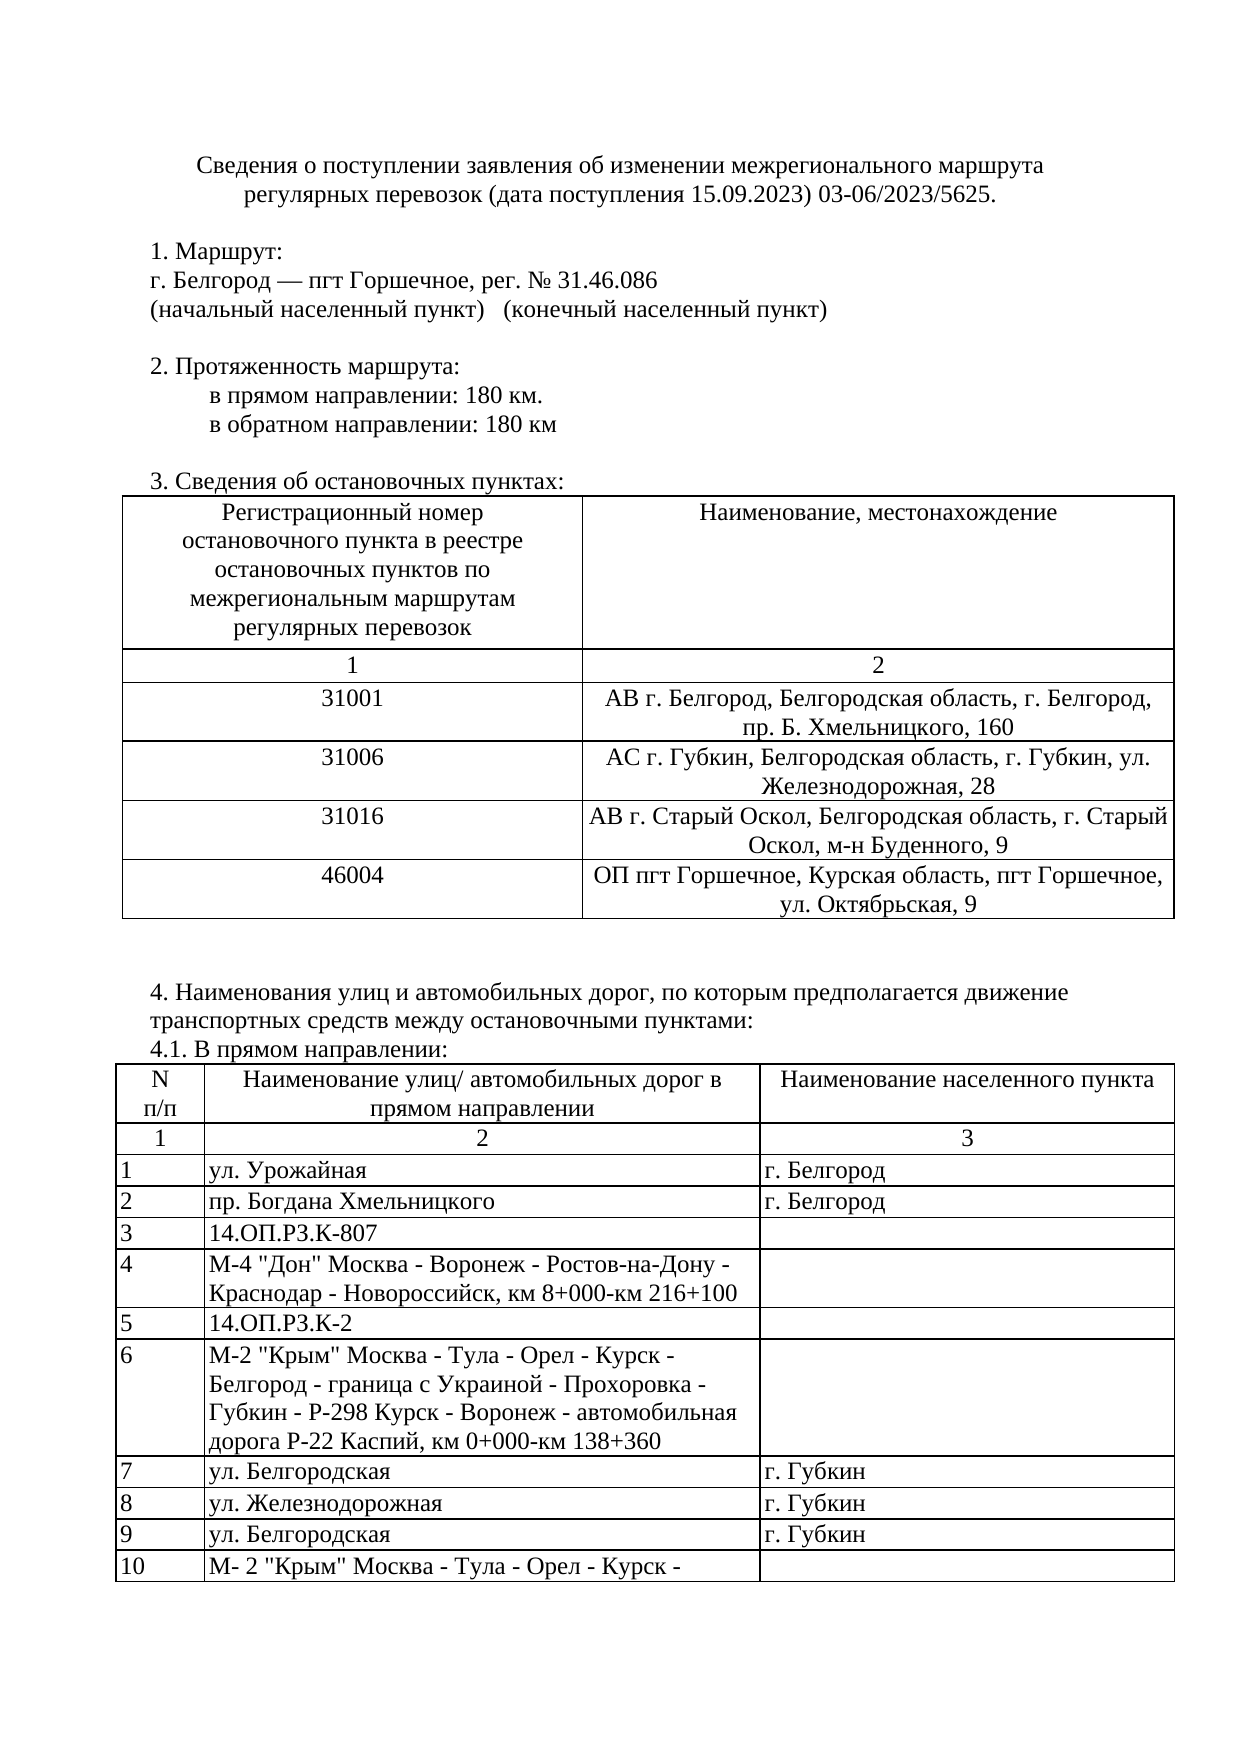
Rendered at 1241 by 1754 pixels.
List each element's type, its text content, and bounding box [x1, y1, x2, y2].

table_cell ул. Белгородская [205, 1520, 759, 1549]
table_cell 3 [117, 1218, 204, 1248]
table_cell [761, 1218, 1174, 1248]
table_cell 5 [117, 1308, 204, 1338]
table_cell [761, 1308, 1174, 1338]
table_cell 10 [117, 1551, 204, 1581]
table_cell 3 [761, 1124, 1174, 1153]
table_cell г. Губкин [761, 1488, 1174, 1518]
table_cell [205, 1551, 759, 1581]
table_cell 8 [117, 1488, 204, 1518]
table_cell [761, 1250, 1174, 1307]
table_cell ул. Железнодорожная [205, 1488, 759, 1518]
text Сведения о поступлении заявления об изменении межрегионального маршрута регулярных перевозок (дата поступления 15.09.2023) 03-06/2023/5625. [150, 150, 1090, 207]
table_header Наименование населенного пункта [761, 1065, 1174, 1122]
table_cell М-4 "Дон" Москва - Воронеж - Ростов-на-Дону - Краснодар - Новороссийск, км 8+000-км 216+100 [205, 1250, 759, 1307]
text в обратном направлении: 180 км [150, 409, 1090, 437]
table_cell 2 [205, 1124, 759, 1153]
table_cell 14.ОП.РЗ.К-807 [205, 1218, 759, 1248]
table_cell ул. Белгородская [205, 1457, 759, 1486]
table_header Наименование улиц/ автомобильных дорог в прямом направлении [205, 1065, 759, 1122]
table_cell М-2 "Крым" Москва - Тула - Орел - Курск - Белгород - граница с Украиной - Прохоровка - Губкин - Р-298 Курск - Воронеж - автомобильная дорога Р-22 Каспий, км 0+000-км 138+360 [205, 1340, 759, 1455]
table_cell АВ г. Старый Оскол, Белгородская область, г. Старый Оскол, м-н Буденного, 9 [583, 801, 1173, 858]
table_cell [761, 1340, 1174, 1455]
text 2. Протяженность маршрута: [150, 351, 1090, 380]
table_cell 14.ОП.РЗ.К-2 [205, 1308, 759, 1338]
table_cell 6 [117, 1340, 204, 1455]
table_header Регистрационный номер остановочного пункта в реестре остановочных пунктов по межрегиональным маршрутам регулярных перевозок [123, 497, 582, 648]
table_cell г. Губкин [761, 1457, 1174, 1486]
text 1. Маршрут: [150, 236, 1090, 265]
text 4.1. В прямом направлении: [150, 1034, 1090, 1063]
table_cell 2 [117, 1187, 204, 1216]
table_cell 1 [117, 1155, 204, 1185]
table_cell 1 [123, 650, 582, 681]
table_cell ул. Урожайная [205, 1155, 759, 1185]
table_header N п/п [117, 1065, 204, 1122]
table_cell 4 [117, 1250, 204, 1307]
table_cell пр. Богдана Хмельницкого [205, 1187, 759, 1216]
table_cell г. Губкин [761, 1520, 1174, 1549]
table_cell 9 [117, 1520, 204, 1549]
table_cell 46004 [123, 860, 582, 918]
table_cell ОП пгт Горшечное, Курская область, пгт Горшечное, ул. Октябрьская, 9 [583, 860, 1173, 918]
table_cell г. Белгород [761, 1155, 1174, 1185]
table_cell АС г. Губкин, Белгородская область, г. Губкин, ул. Железнодорожная, 28 [583, 742, 1173, 799]
table_cell 31006 [123, 742, 582, 799]
table_cell АВ г. Белгород, Белгородская область, г. Белгород, пр. Б. Хмельницкого, 160 [583, 683, 1173, 740]
text г. Белгород — пгт Горшечное, рег. № 31.46.086 [150, 265, 1090, 294]
table_cell 2 [583, 650, 1173, 681]
text 3. Сведения об остановочных пунктах: [150, 466, 1090, 495]
table_cell 1 [117, 1124, 204, 1153]
table_cell г. Белгород [761, 1187, 1174, 1216]
text 4. Наименования улиц и автомобильных дорог, по которым предполагается движение транспортных средств между остановочными пунктами: [150, 977, 1090, 1034]
table_cell 31016 [123, 801, 582, 858]
text (начальный населенный пункт) (конечный населенный пункт) [150, 294, 1090, 322]
text в прямом направлении: 180 км. [150, 380, 1090, 409]
table_cell 7 [117, 1457, 204, 1486]
table_cell [761, 1551, 1174, 1581]
table_cell 31001 [123, 683, 582, 740]
table_header Наименование, местонахождение [583, 497, 1173, 648]
